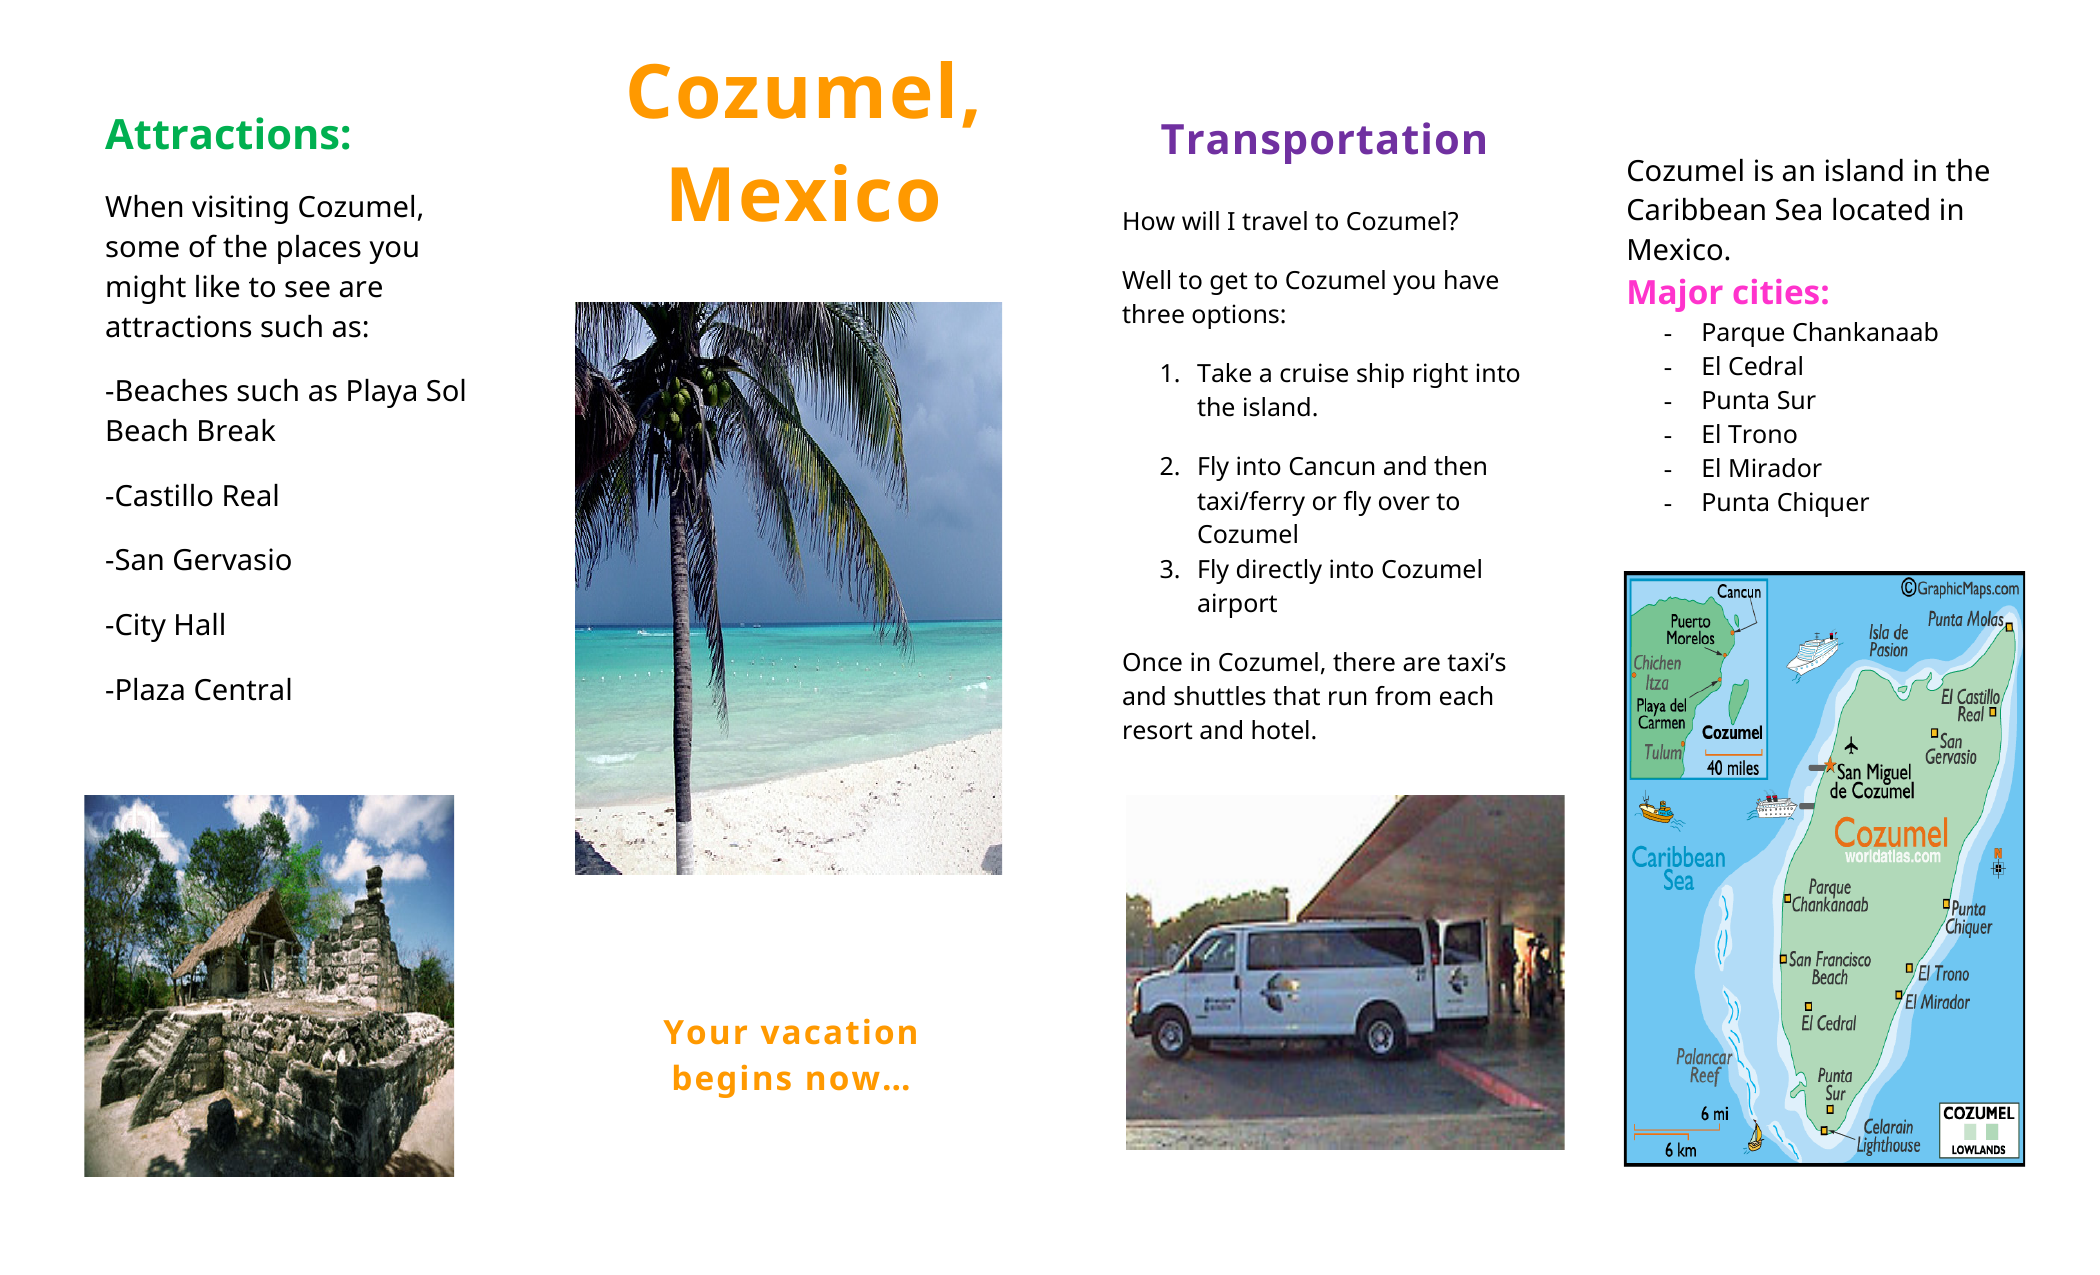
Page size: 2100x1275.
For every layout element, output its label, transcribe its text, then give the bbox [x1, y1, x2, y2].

list -Plaza Central [105, 669, 506, 709]
text -Beaches such as Playa Sol Beach Break [105, 371, 506, 450]
text -Castillo Real [105, 475, 506, 514]
picture [1623, 571, 2026, 1167]
picture [84, 795, 455, 1177]
text -City Hall [105, 604, 506, 644]
picture [575, 302, 1003, 875]
picture [1126, 795, 1565, 1150]
list Attractions: [105, 105, 506, 162]
text When visiting Cozumel, some of the places you might like to see are attractions such as: [105, 187, 506, 346]
text -San Gervasio [105, 539, 506, 579]
